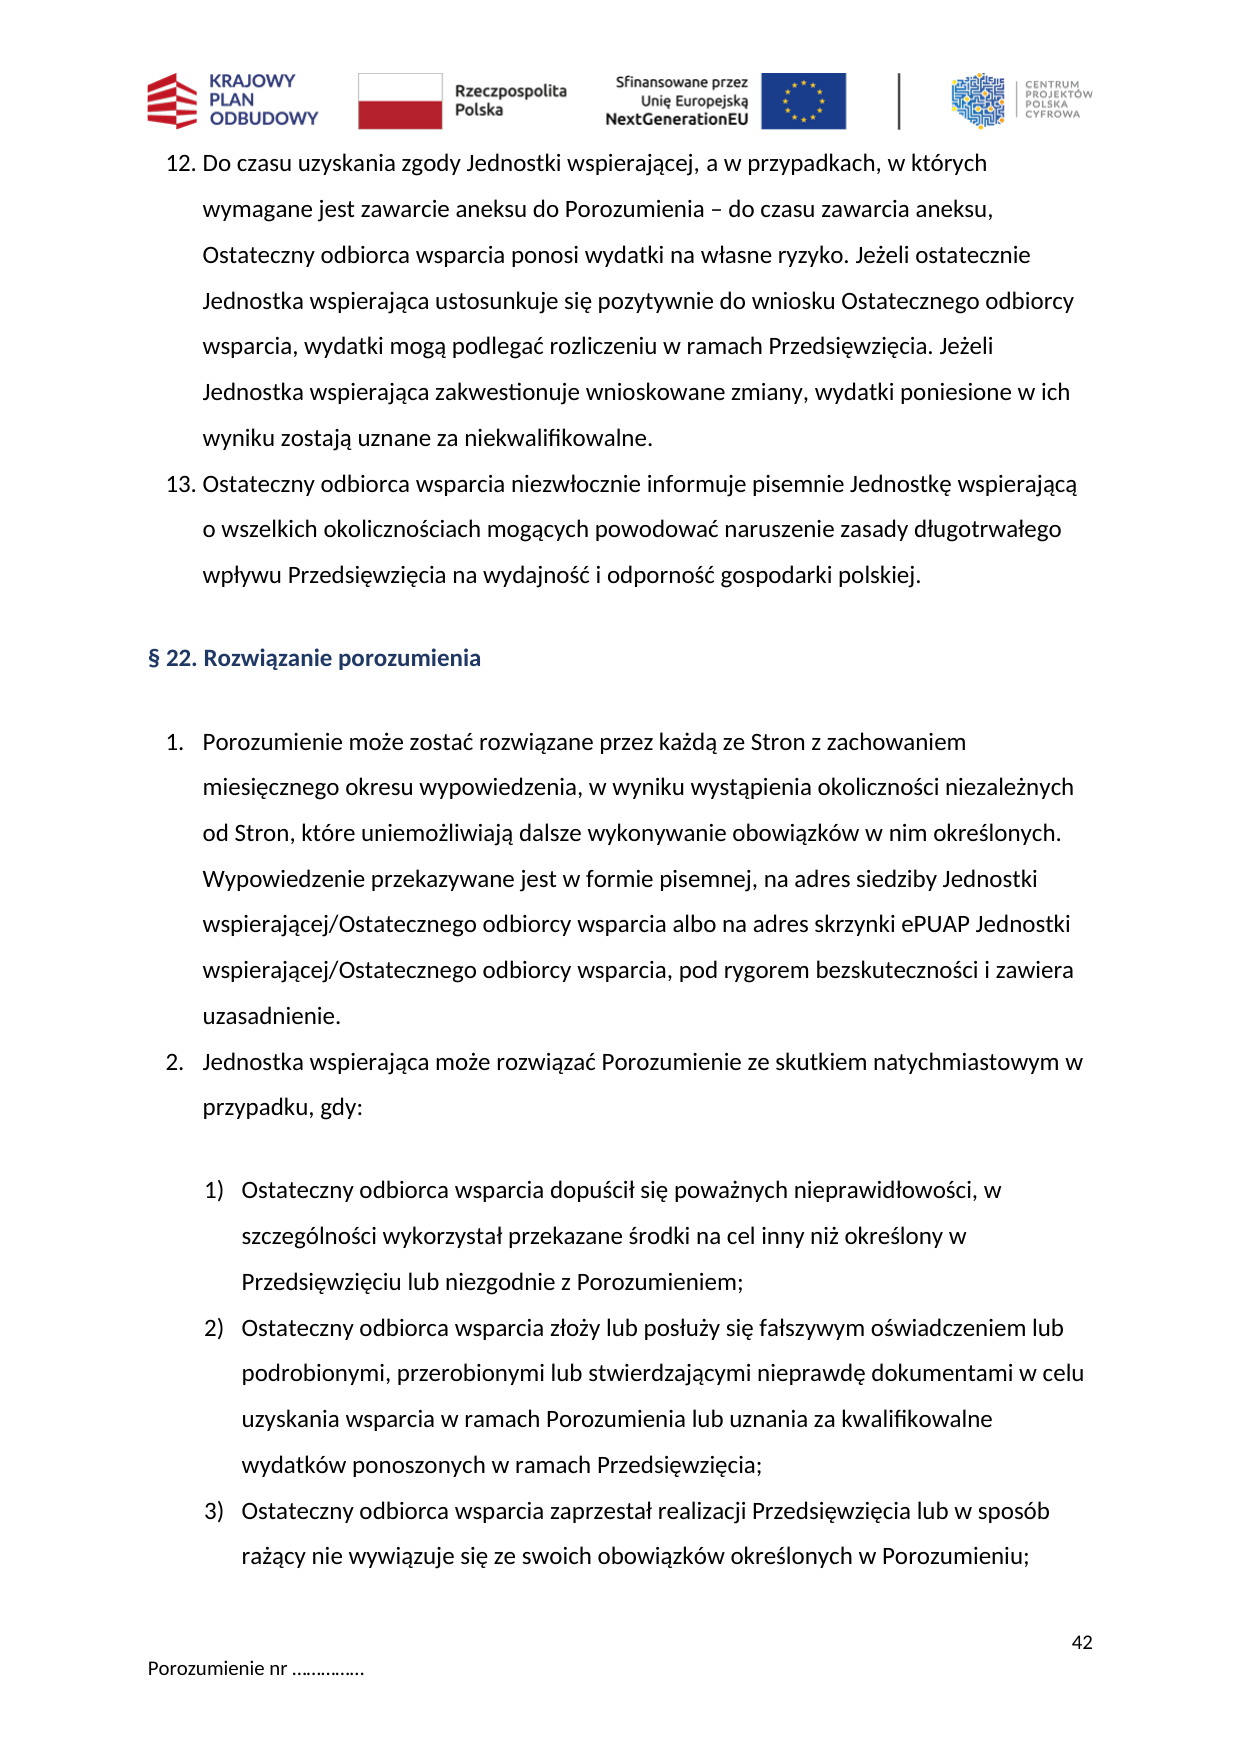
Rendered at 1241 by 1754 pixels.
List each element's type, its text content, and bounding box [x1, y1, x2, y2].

list Ostateczny odbiorca wsparcia dopuścił się poważnych nieprawidłowości, w szczególności wykorzystał przekazane środki na cel inny niż określony w Przedsięwzięciu lub niezgodnie z Porozumieniem; [204, 1175, 1093, 1297]
list Ostateczny odbiorca wsparcia niezwłocznie informuje pisemnie Jednostkę wspierającą o wszelkich okolicznościach mogących powodować naruszenie zasady długotrwałego wpływu Przedsięwzięcia na wydajność i odporność gospodarki polskiej. [165, 468, 1093, 590]
list Jednostka wspierająca może rozwiązać Porozumienie ze skutkiem natychmiastowym w przypadku, gdy: [165, 1046, 1093, 1122]
list Do czasu uzyskania zgody Jednostki wspierającej, a w przypadkach, w których wymagane jest zawarcie aneksu do Porozumienia – do czasu zawarcia aneksu, Ostateczny odbiorca wsparcia ponosi wydatki na własne ryzyko. Jeżeli ostatecznie Jednostka wspierająca ustosunkuje się pozytywnie do wniosku Ostatecznego odbiorcy wsparcia, wydatki mogą podlegać rozliczeniu w ramach Przedsięwzięcia. Jeżeli Jednostka wspierająca zakwestionuje wnioskowane zmiany, wydatki poniesione w ich wyniku zostają uznane za niekwalifikowalne. [165, 148, 1093, 452]
picture [147, 73, 1093, 130]
list Ostateczny odbiorca wsparcia zaprzestał realizacji Przedsięwzięcia lub w sposób rażący nie wywiązuje się ze swoich obowiązków określonych w Porozumieniu; [204, 1495, 1093, 1571]
list Ostateczny odbiorca wsparcia złoży lub posłuży się fałszywym oświadczeniem lub podrobionymi, przerobionymi lub stwierdzającymi nieprawdę dokumentami w celu uzyskania wsparcia w ramach Porozumienia lub uznania za kwalifikowalne wydatków ponoszonych w ramach Przedsięwzięcia; [204, 1312, 1093, 1479]
subtitle § 22. Rozwiązanie porozumienia [148, 642, 1093, 673]
list Porozumienie może zostać rozwiązane przez każdą ze Stron z zachowaniem miesięcznego okresu wypowiedzenia, w wyniku wystąpienia okoliczności niezależnych od Stron, które uniemożliwiają dalsze wykonywanie obowiązków w nim określonych. [165, 726, 1093, 848]
list Wypowiedzenie przekazywane jest w formie pisemnej, na adres siedziby Jednostki wspierającej/Ostatecznego odbiorcy wsparcia albo na adres skrzynki ePUAP Jednostki wspierającej/Ostatecznego odbiorcy wsparcia, pod rygorem bezskuteczności i zawiera uzasadnienie. [202, 863, 1093, 1031]
